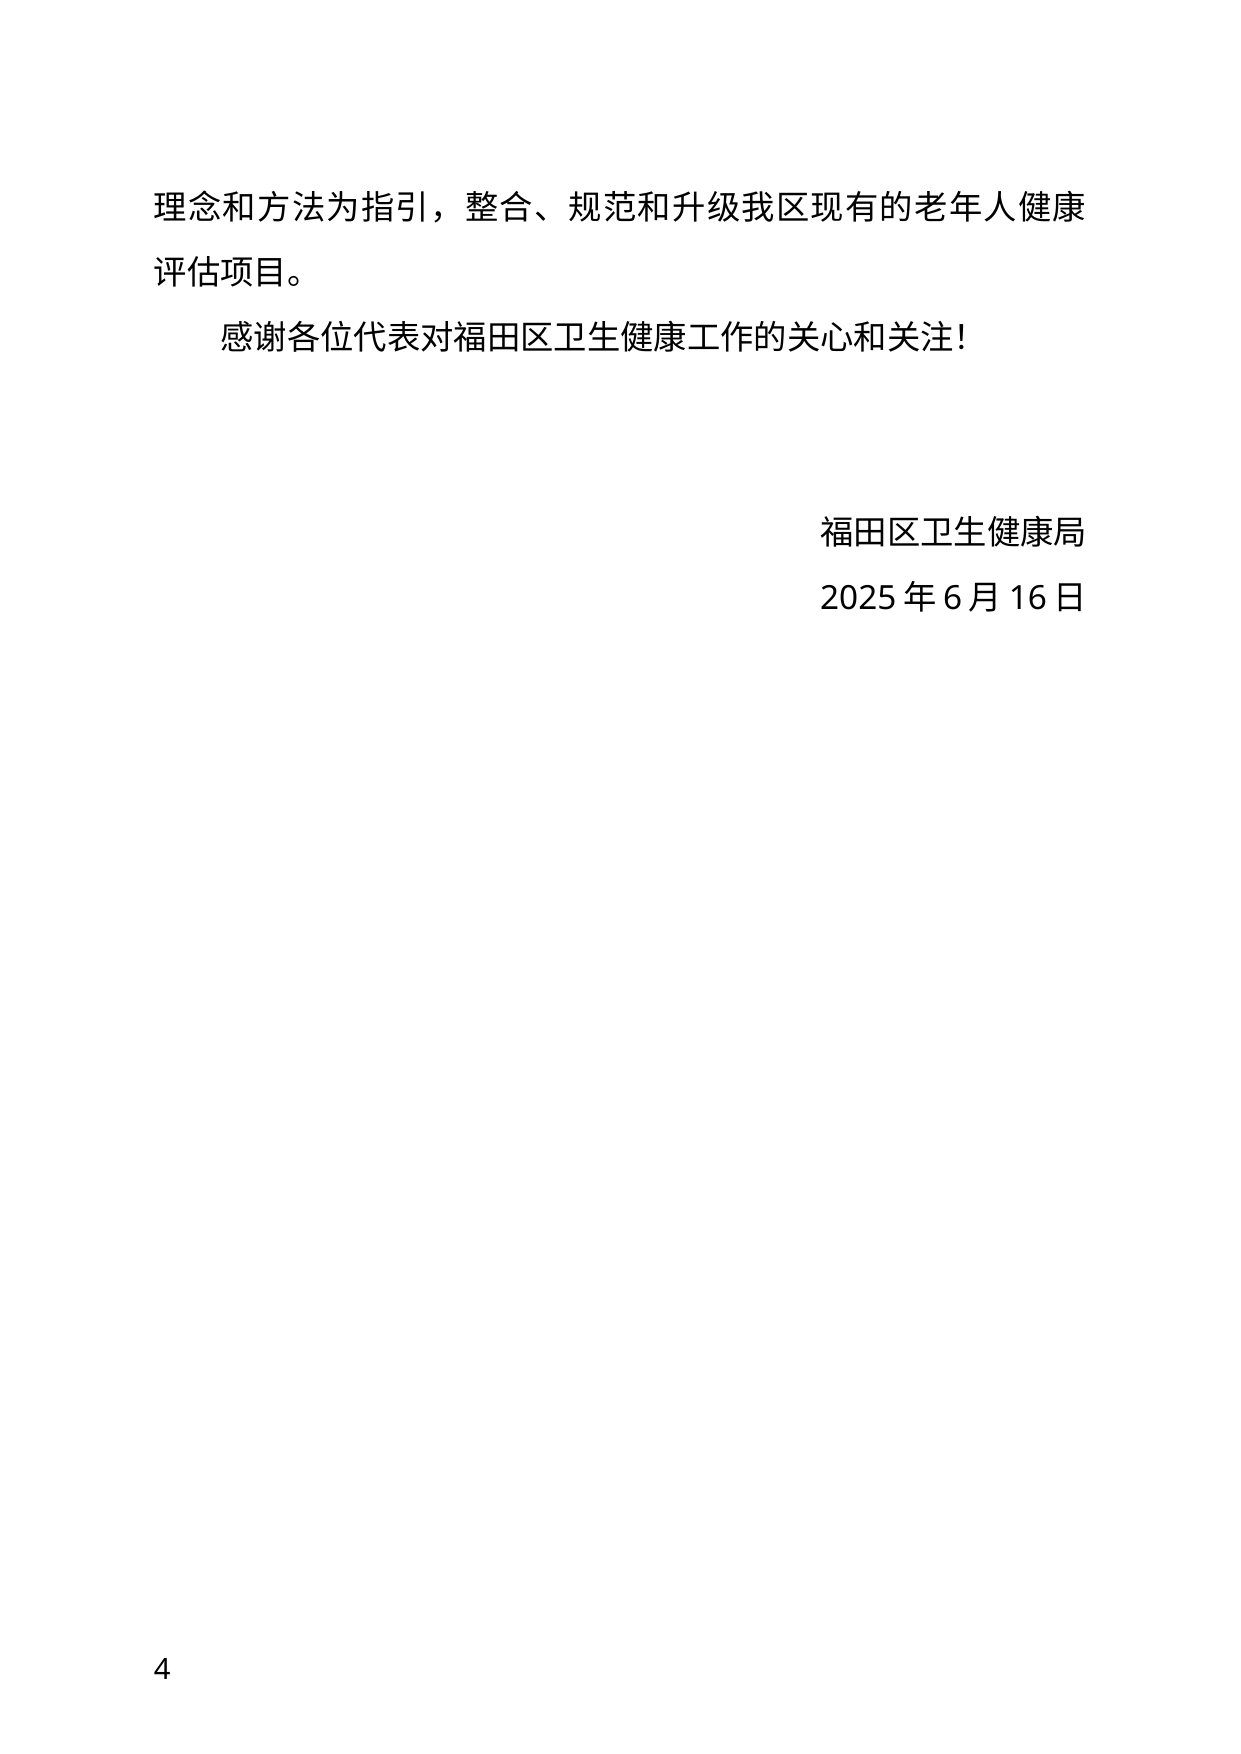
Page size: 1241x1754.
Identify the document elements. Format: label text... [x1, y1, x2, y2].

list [153, 172, 1087, 302]
text 福田区卫生健康局 [153, 497, 1087, 562]
text 感谢各位代表对福田区卫生健康工作的关心和关注！ [153, 302, 1087, 367]
text 2025年6月16日 [153, 562, 1087, 627]
